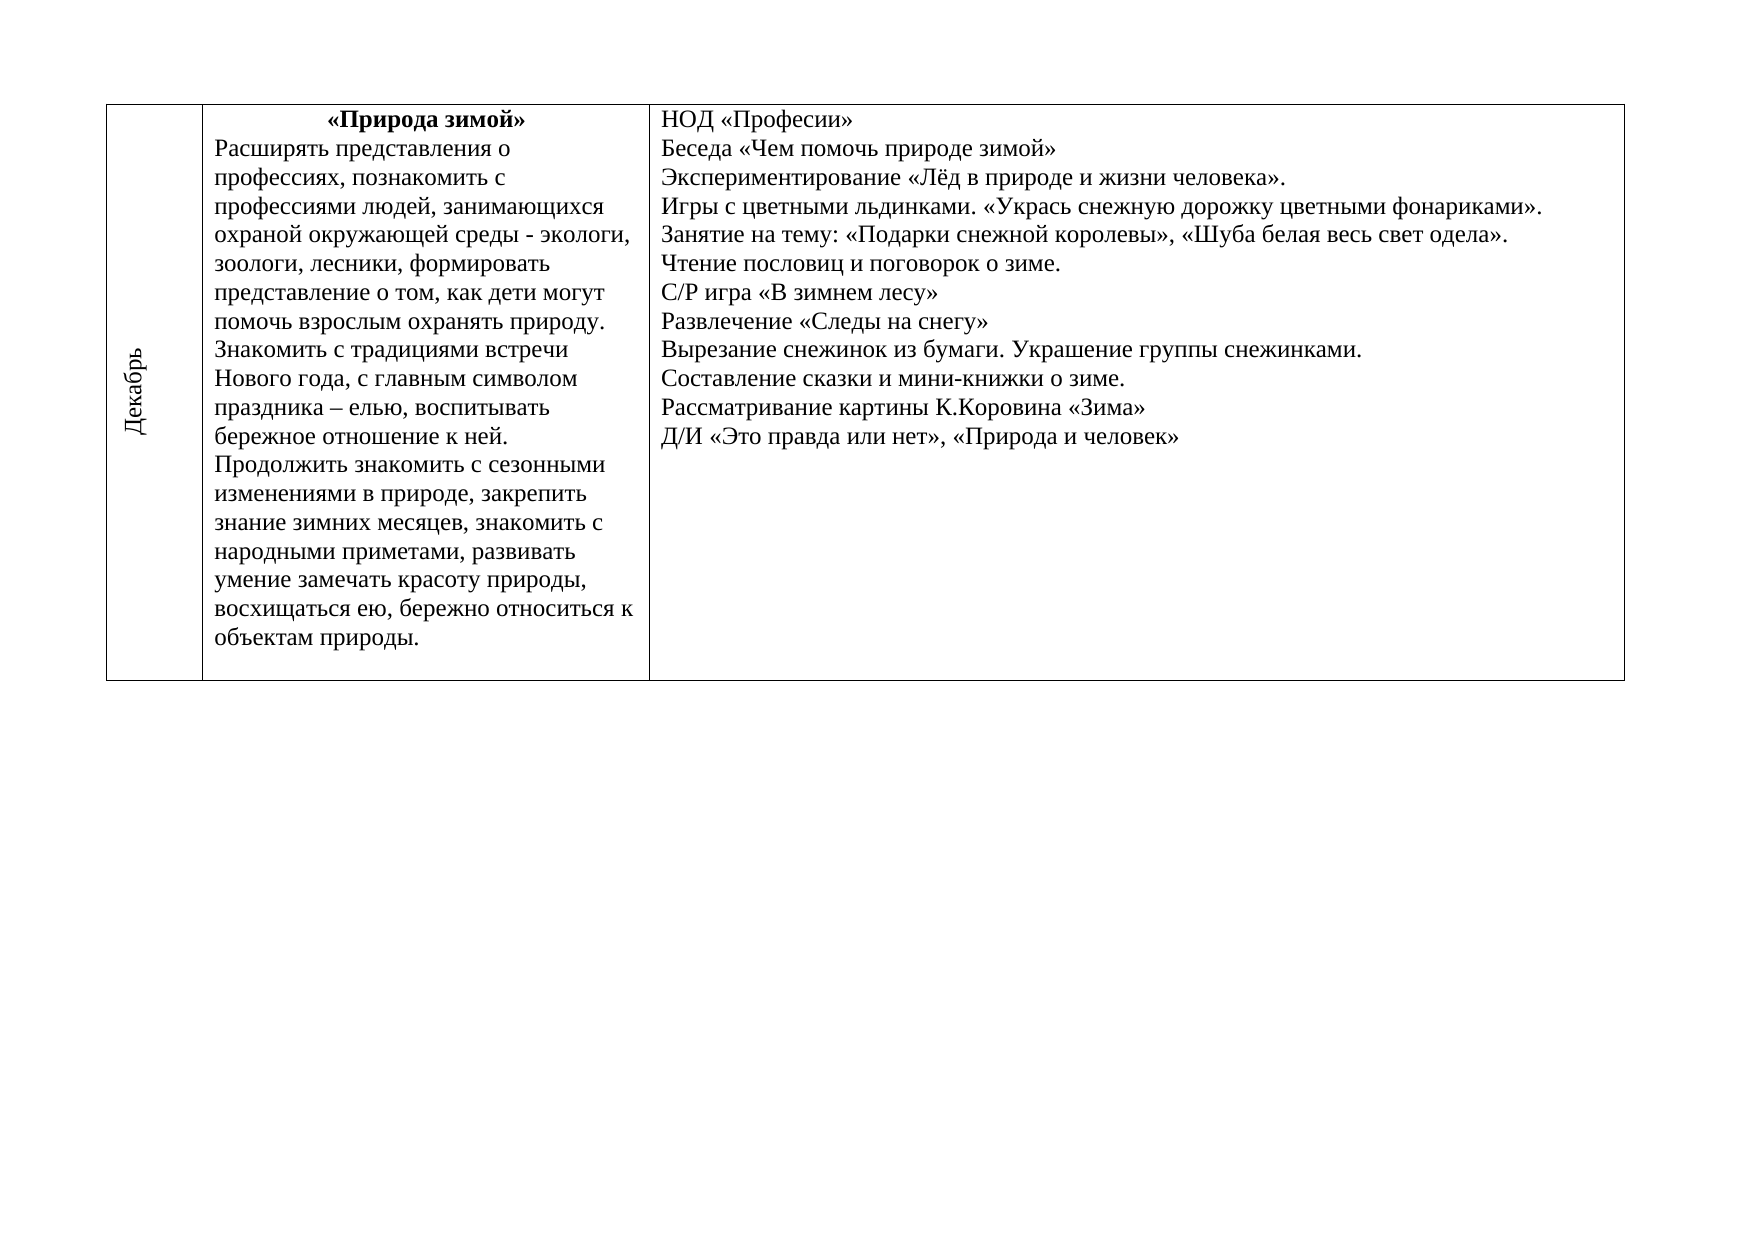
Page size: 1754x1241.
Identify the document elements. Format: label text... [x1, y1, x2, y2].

table_cell «Природа зимой» Расширять представления о профессиях, познакомить с профессиями людей, занимающихся охраной окружающей среды - экологи, зоологи, лесники, формировать представление о том, как дети могут помочь взрослым охранять природу. Знакомить с традициями встречи Нового года, с главным символом праздника – елью, воспитывать бережное отношение к ней. Продолжить знакомить с сезонными изменениями в природе, закрепить знание зимних месяцев, знакомить с народными приметами, развивать умение замечать красоту природы, восхищаться ею, бережно относиться к объектам природы. [203, 105, 649, 679]
table_cell НОД «Професии» Беседа «Чем помочь природе зимой» Экспериментирование «Лёд в природе и жизни человека». Игры с цветными льдинками. «Укрась снежную дорожку цветными фонариками». Занятие на тему: «Подарки снежной королевы», «Шуба белая весь свет одела». Чтение пословиц и поговорок о зиме. С/Р игра «В зимнем лесу» Развлечение «Следы на снегу» Вырезание снежинок из бумаги. Украшение группы снежинками. Составление сказки и мини-книжки о зиме. Рассматривание картины К.Коровина «Зима» Д/И «Это правда или нет», «Природа и человек» [650, 105, 1624, 679]
table_cell Декабрь [107, 105, 202, 679]
